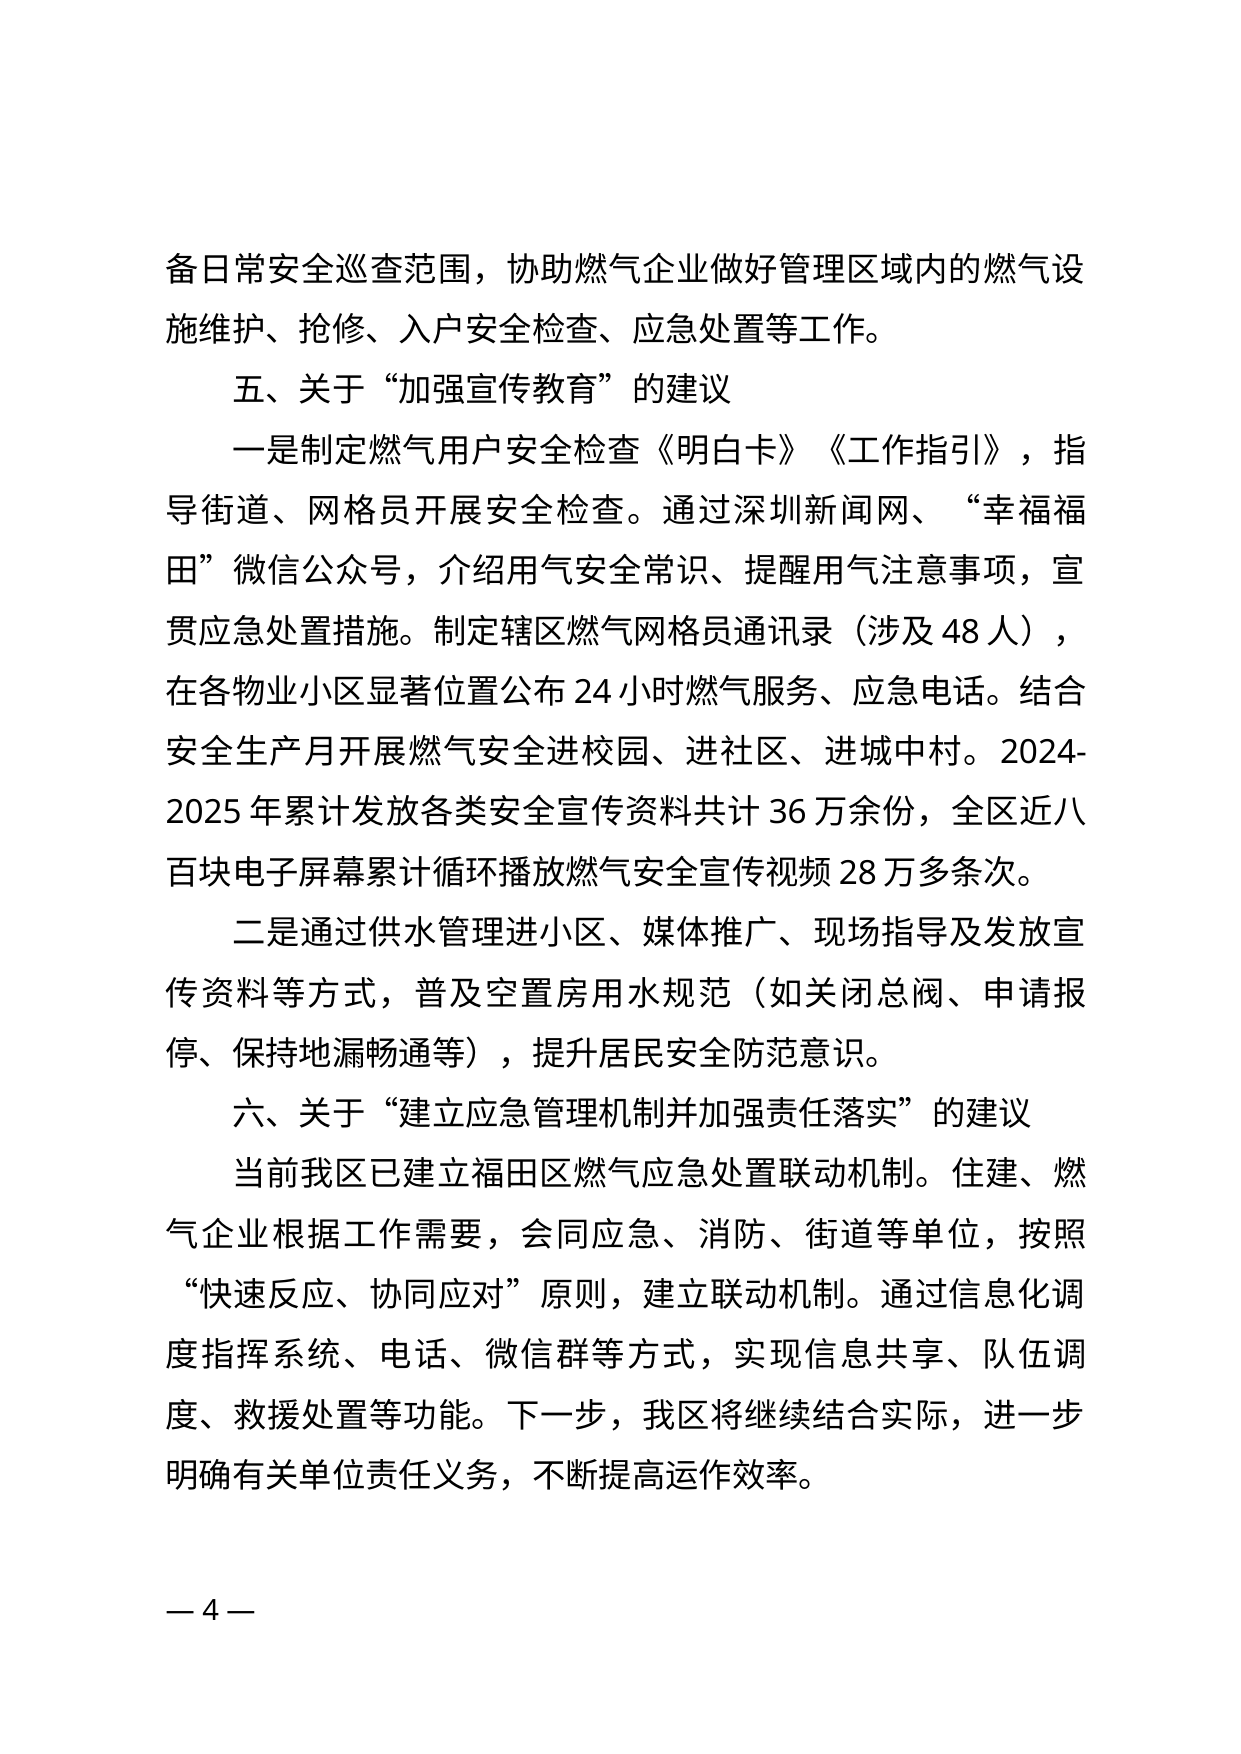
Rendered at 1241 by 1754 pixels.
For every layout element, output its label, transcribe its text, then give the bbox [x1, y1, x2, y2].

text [165, 233, 1087, 353]
text 五、关于“加强宣传教育”的建议 [165, 353, 1087, 414]
text 二是通过供水管理进小区、媒体推广、现场指导及发放宣传资料等方式，普及空置房用水规范（如关闭总阀、申请报停、保持地漏畅通等），提升居民安全防范意识。 [165, 896, 1087, 1077]
text 一是制定燃气用户安全检查《明白卡》《工作指引》，指导街道、网格员开展安全检查。通过深圳新闻网、“幸福福田”微信公众号，介绍用气安全常识、提醒用气注意事项，宣贯应急处置措施。制定辖区燃气网格员通讯录（涉及48人），在各物业小区显著位置公布24小时燃气服务、应急电话。结合安全生产月开展燃气安全进校园、进社区、进城中村。2024-2025年累计发放各类安全宣传资料共计36万余份，全区近八百块电子屏幕累计循环播放燃气安全宣传视频28万多条次。 [165, 414, 1087, 896]
text 当前我区已建立福田区燃气应急处置联动机制。住建、燃气企业根据工作需要，会同应急、消防、街道等单位，按照“快速反应、协同应对”原则，建立联动机制。通过信息化调度指挥系统、电话、微信群等方式，实现信息共享、队伍调度、救援处置等功能。下一步，我区将继续结合实际，进一步明确有关单位责任义务，不断提高运作效率。 [165, 1138, 1087, 1499]
text 六、关于“建立应急管理机制并加强责任落实”的建议 [165, 1077, 1087, 1138]
